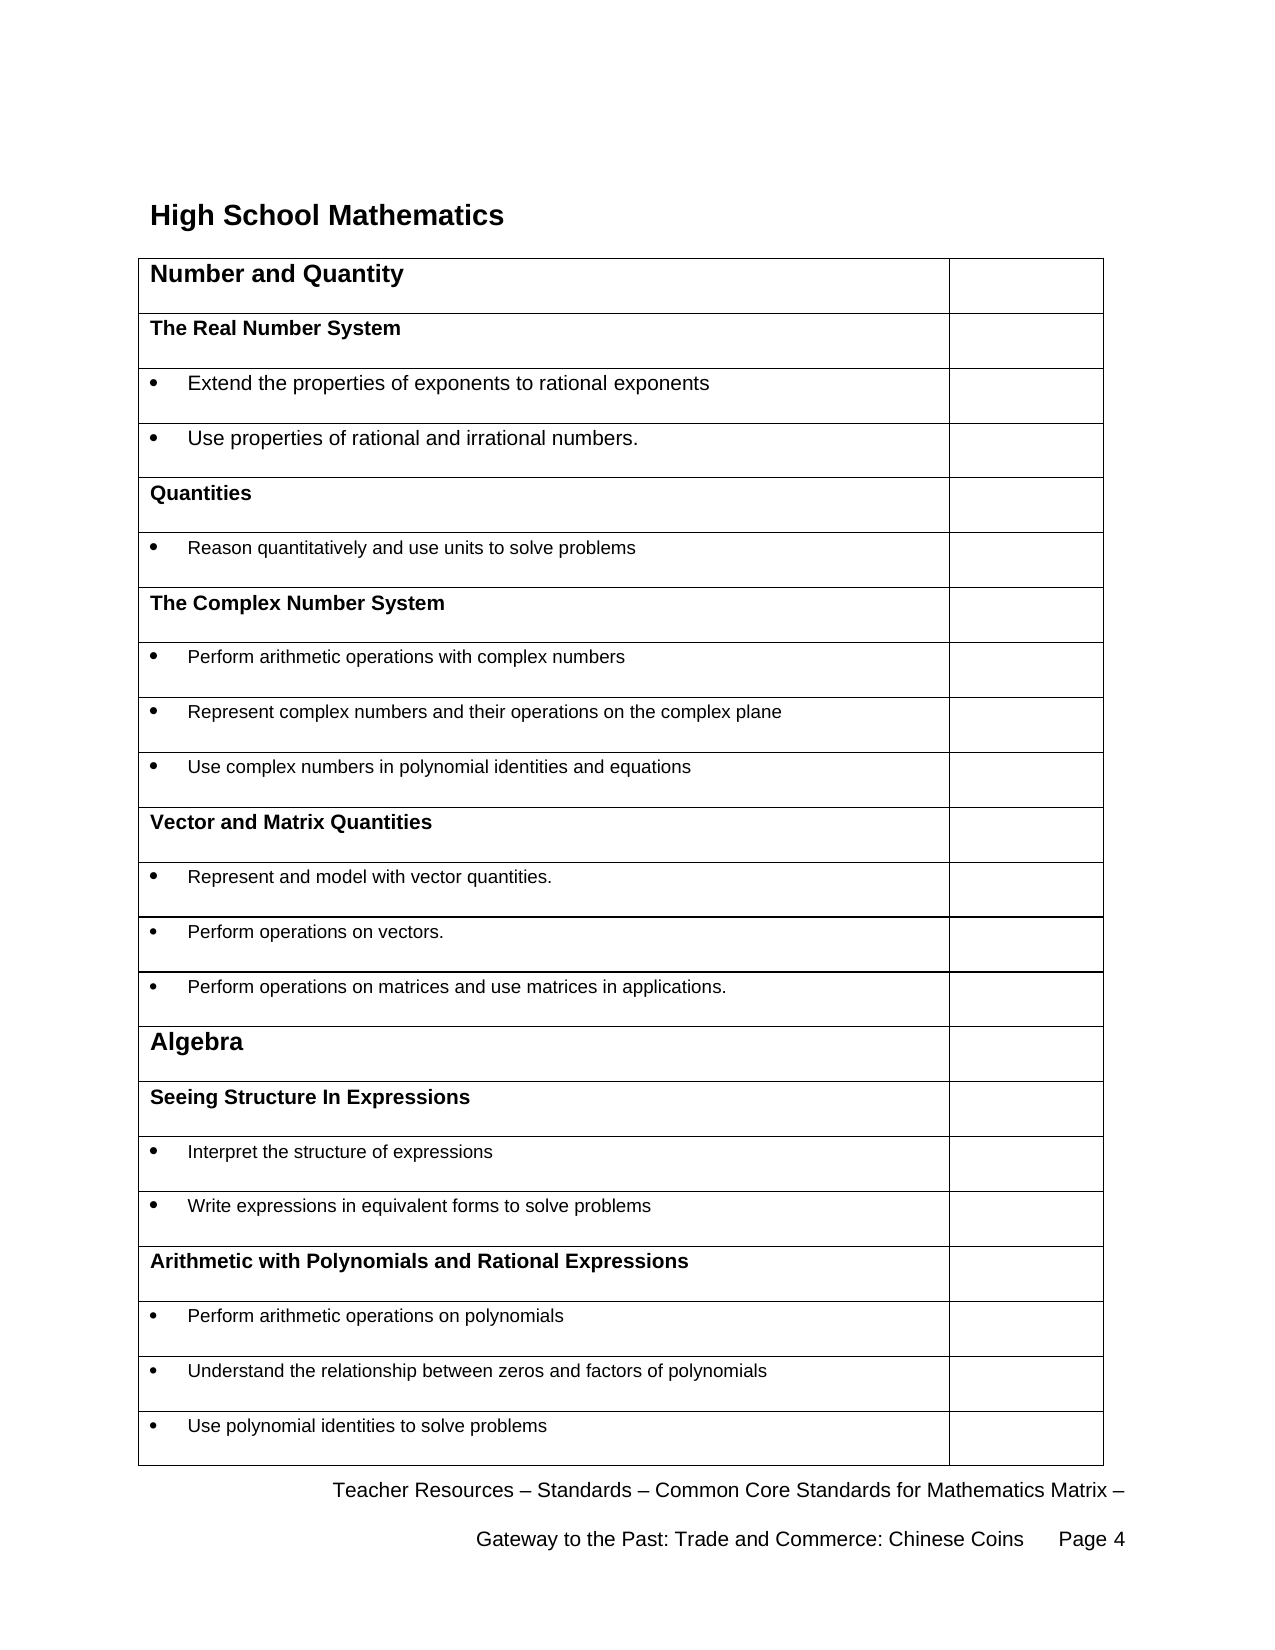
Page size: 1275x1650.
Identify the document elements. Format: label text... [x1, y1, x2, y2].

table_cell [950, 698, 1103, 752]
table_cell [950, 1192, 1103, 1246]
table_cell Use complex numbers in polynomial identities and equations [139, 753, 949, 807]
table_cell [950, 643, 1103, 697]
table_cell [950, 588, 1103, 642]
table_cell Arithmetic with Polynomials and Rational Expressions [139, 1247, 949, 1301]
table_cell Perform arithmetic operations on polynomials [139, 1302, 949, 1356]
table_cell [950, 918, 1103, 971]
table_cell Algebra [139, 1027, 949, 1081]
table_cell [950, 1247, 1103, 1301]
table_cell [950, 369, 1103, 422]
table_cell Perform operations on vectors. [139, 918, 949, 971]
text High School Mathematics [150, 198, 1125, 232]
table_cell The Real Number System [139, 314, 949, 367]
table_cell Represent complex numbers and their operations on the complex plane [139, 698, 949, 752]
table_cell [950, 808, 1103, 862]
table_cell Write expressions in equivalent forms to solve problems [139, 1192, 949, 1246]
table_cell [950, 314, 1103, 367]
table_cell [950, 478, 1103, 532]
table_cell Vector and Matrix Quantities [139, 808, 949, 862]
table_header [950, 259, 1103, 313]
table_cell The Complex Number System [139, 588, 949, 642]
table_cell Perform operations on matrices and use matrices in applications. [139, 973, 949, 1026]
table_cell Seeing Structure In Expressions [139, 1082, 949, 1136]
table_cell Understand the relationship between zeros and factors of polynomials [139, 1357, 949, 1411]
table_cell Perform arithmetic operations with complex numbers [139, 643, 949, 697]
table_cell Quantities [139, 478, 949, 532]
table_cell Interpret the structure of expressions [139, 1137, 949, 1191]
table_cell Represent and model with vector quantities. [139, 863, 949, 916]
table_cell [950, 1027, 1103, 1081]
table_cell [950, 1357, 1103, 1411]
table_cell Extend the properties of exponents to rational exponents [139, 369, 949, 422]
table_cell [950, 863, 1103, 916]
table_cell Use properties of rational and irrational numbers. [139, 424, 949, 477]
table_cell [950, 1302, 1103, 1356]
table_cell [950, 753, 1103, 807]
table_cell [950, 973, 1103, 1026]
table_cell [950, 1412, 1103, 1465]
table_cell Use polynomial identities to solve problems [139, 1412, 949, 1465]
table_cell [950, 1082, 1103, 1136]
table_cell [950, 424, 1103, 477]
table_cell Reason quantitatively and use units to solve problems [139, 533, 949, 587]
table_header Number and Quantity [139, 259, 949, 313]
table_cell [950, 1137, 1103, 1191]
table_cell [950, 533, 1103, 587]
